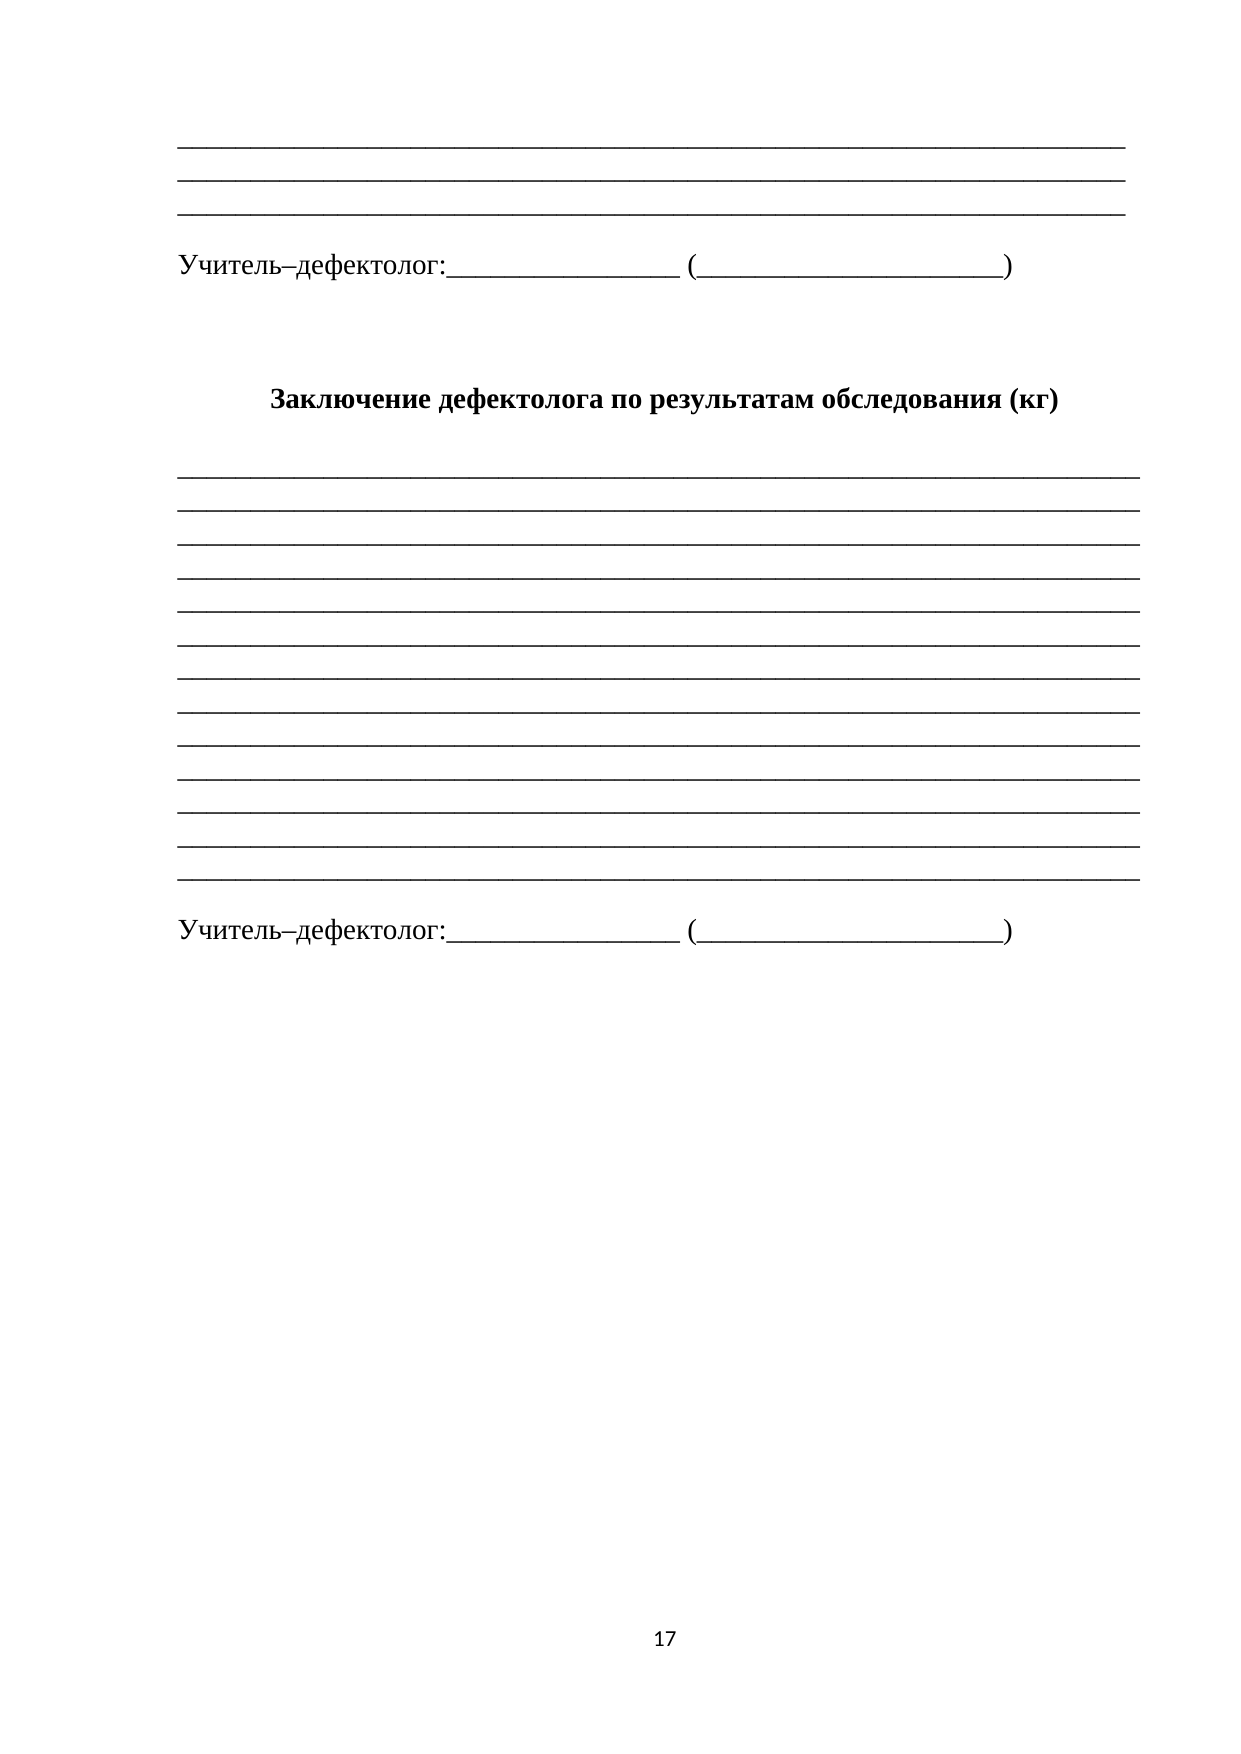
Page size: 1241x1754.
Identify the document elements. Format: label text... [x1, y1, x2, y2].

text Учитель–дефектолог:________________ (_____________________) [177, 247, 1152, 280]
text Учитель–дефектолог:________________ (_____________________) [177, 912, 1152, 946]
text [177, 118, 1152, 219]
text Заключение дефектолога по результатам обследования (кг) [177, 381, 1152, 414]
text __________________________________________________________________ __________________________________________________________________ __________________________________________________________________ __________________________________________________________________ __________________________________________________________________ __________________________________________________________________ __________________________________________________________________ __________________________________________________________________ __________________________________________________________________ __________________________________________________________________ __________________________________________________________________ __________________________________________________________________ __________________________________________________________________ [177, 448, 1152, 884]
